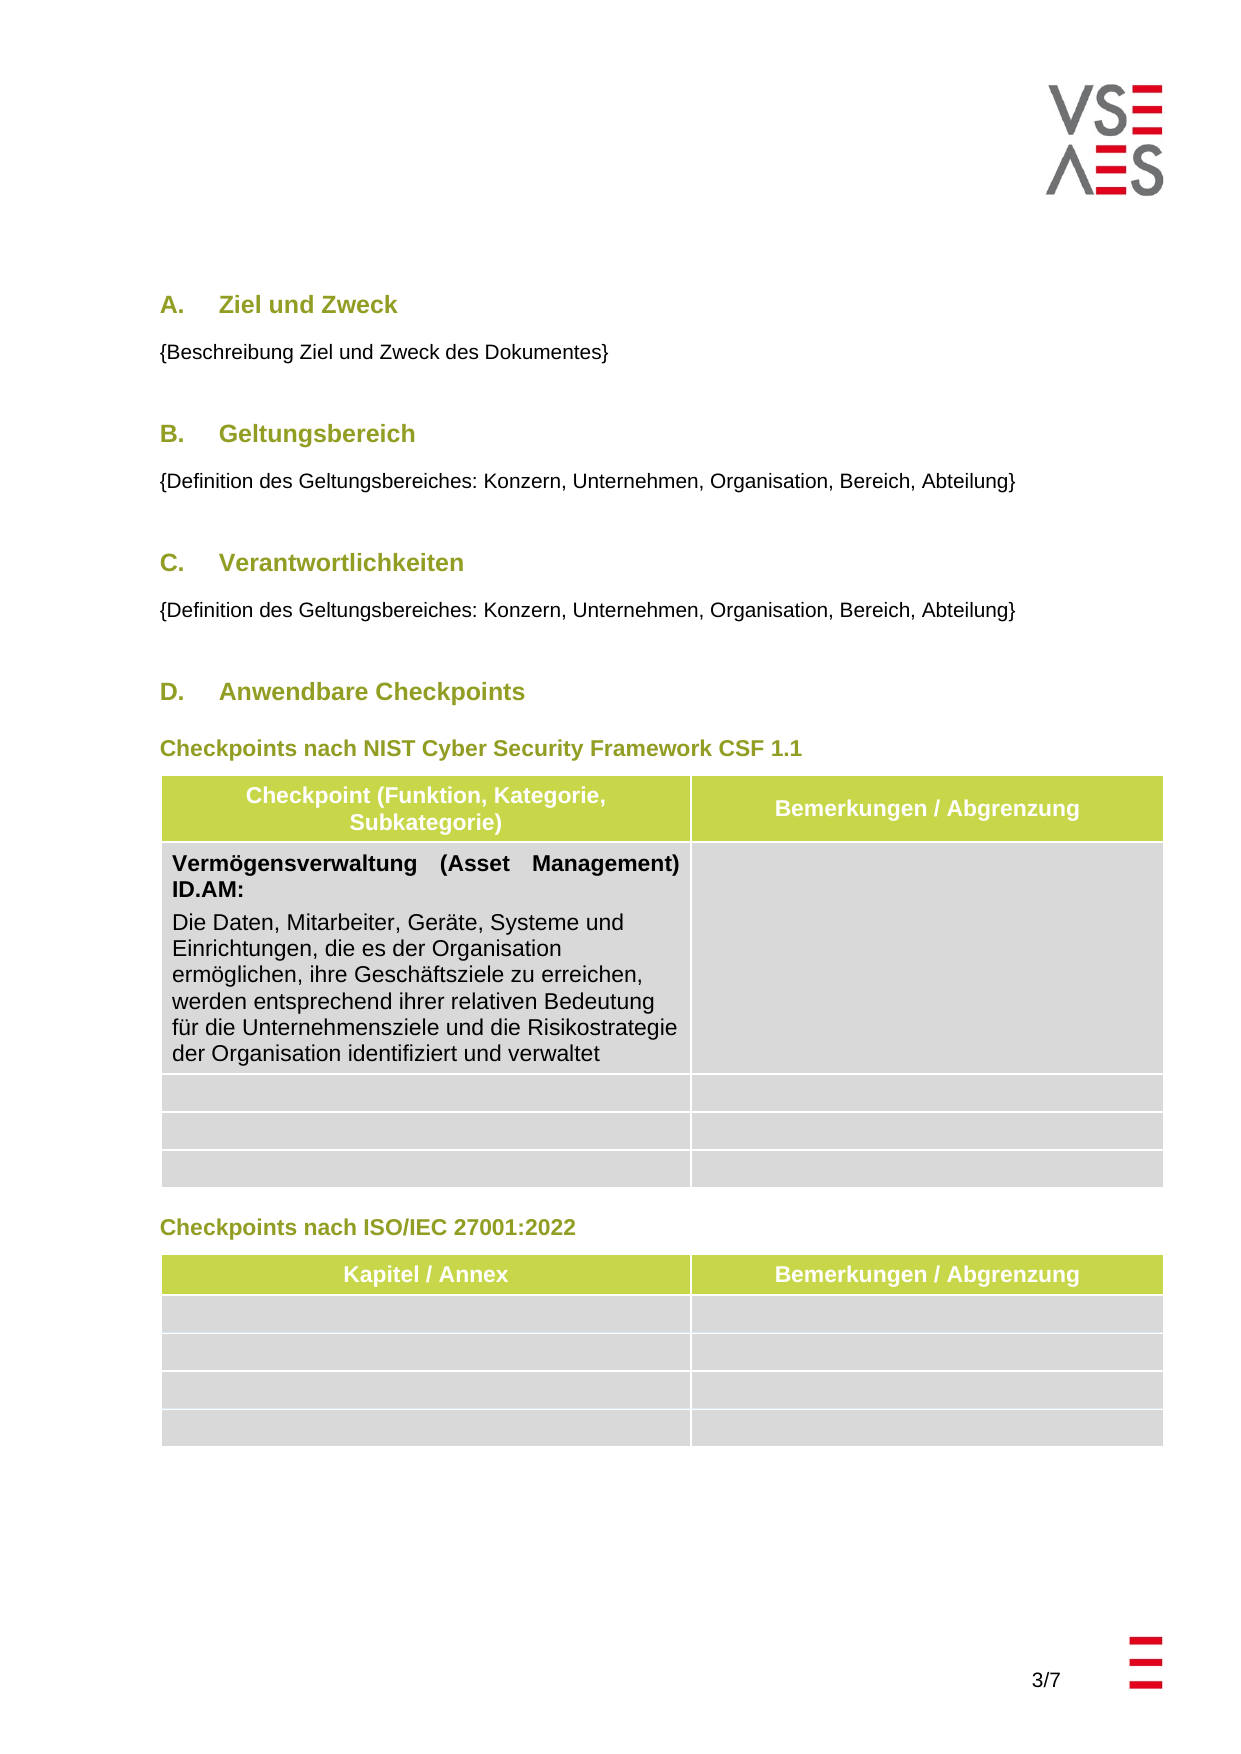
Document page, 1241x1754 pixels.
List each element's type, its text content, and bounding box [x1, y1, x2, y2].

table_cell Vermögensverwaltung (Asset Management) ID.AM: Die Daten, Mitarbeiter, Geräte, Systeme und Einrichtungen, die es der Organisation ermöglichen, ihre Geschäftsziele zu erreichen, werden entsprechend ihrer relativen Bedeutung für die Unternehmensziele und die Risikostrategie der Organisation identifiziert und verwaltet [162, 843, 690, 1073]
subtitle Verantwortlichkeiten [159, 548, 1162, 577]
subtitle Geltungsbereich [159, 419, 1162, 448]
table_cell [692, 1296, 1163, 1332]
table_cell [162, 1410, 690, 1446]
subtitle Ziel und Zweck [159, 291, 1162, 319]
table_header Bemerkungen / Abgrenzung [692, 1255, 1163, 1294]
table_cell [692, 1372, 1163, 1408]
table_cell [162, 1334, 690, 1370]
table_cell [162, 1372, 690, 1408]
table_cell [162, 1296, 690, 1332]
table_cell [692, 1075, 1163, 1111]
subtitle Anwendbare Checkpoints [159, 677, 1162, 706]
table_header Checkpoint (Funktion, Kategorie, Subkategorie) [162, 776, 690, 841]
table_cell [162, 1075, 690, 1111]
table_cell [692, 1410, 1163, 1446]
picture [1042, 78, 1166, 202]
picture [1126, 1635, 1165, 1691]
table_cell [162, 1151, 690, 1187]
table_cell [692, 843, 1163, 1073]
table_cell [692, 1113, 1163, 1149]
table_header Bemerkungen / Abgrenzung [692, 776, 1163, 841]
text {Definition des Geltungsbereiches: Konzern, Unternehmen, Organisation, Bereich, Abteilung} [159, 465, 1162, 494]
table_cell [692, 1334, 1163, 1370]
table_header Kapitel / Annex [162, 1255, 690, 1294]
text {Beschreibung Ziel und Zweck des Dokumentes} [159, 336, 1162, 365]
subtitle Checkpoints nach ISO/IEC 27001:2022 [159, 1214, 1162, 1240]
subtitle Checkpoints nach NIST Cyber Security Framework CSF 1.1 [159, 735, 1162, 761]
table_cell [162, 1113, 690, 1149]
table_cell [692, 1151, 1163, 1187]
text {Definition des Geltungsbereiches: Konzern, Unternehmen, Organisation, Bereich, Abteilung} [159, 594, 1162, 623]
